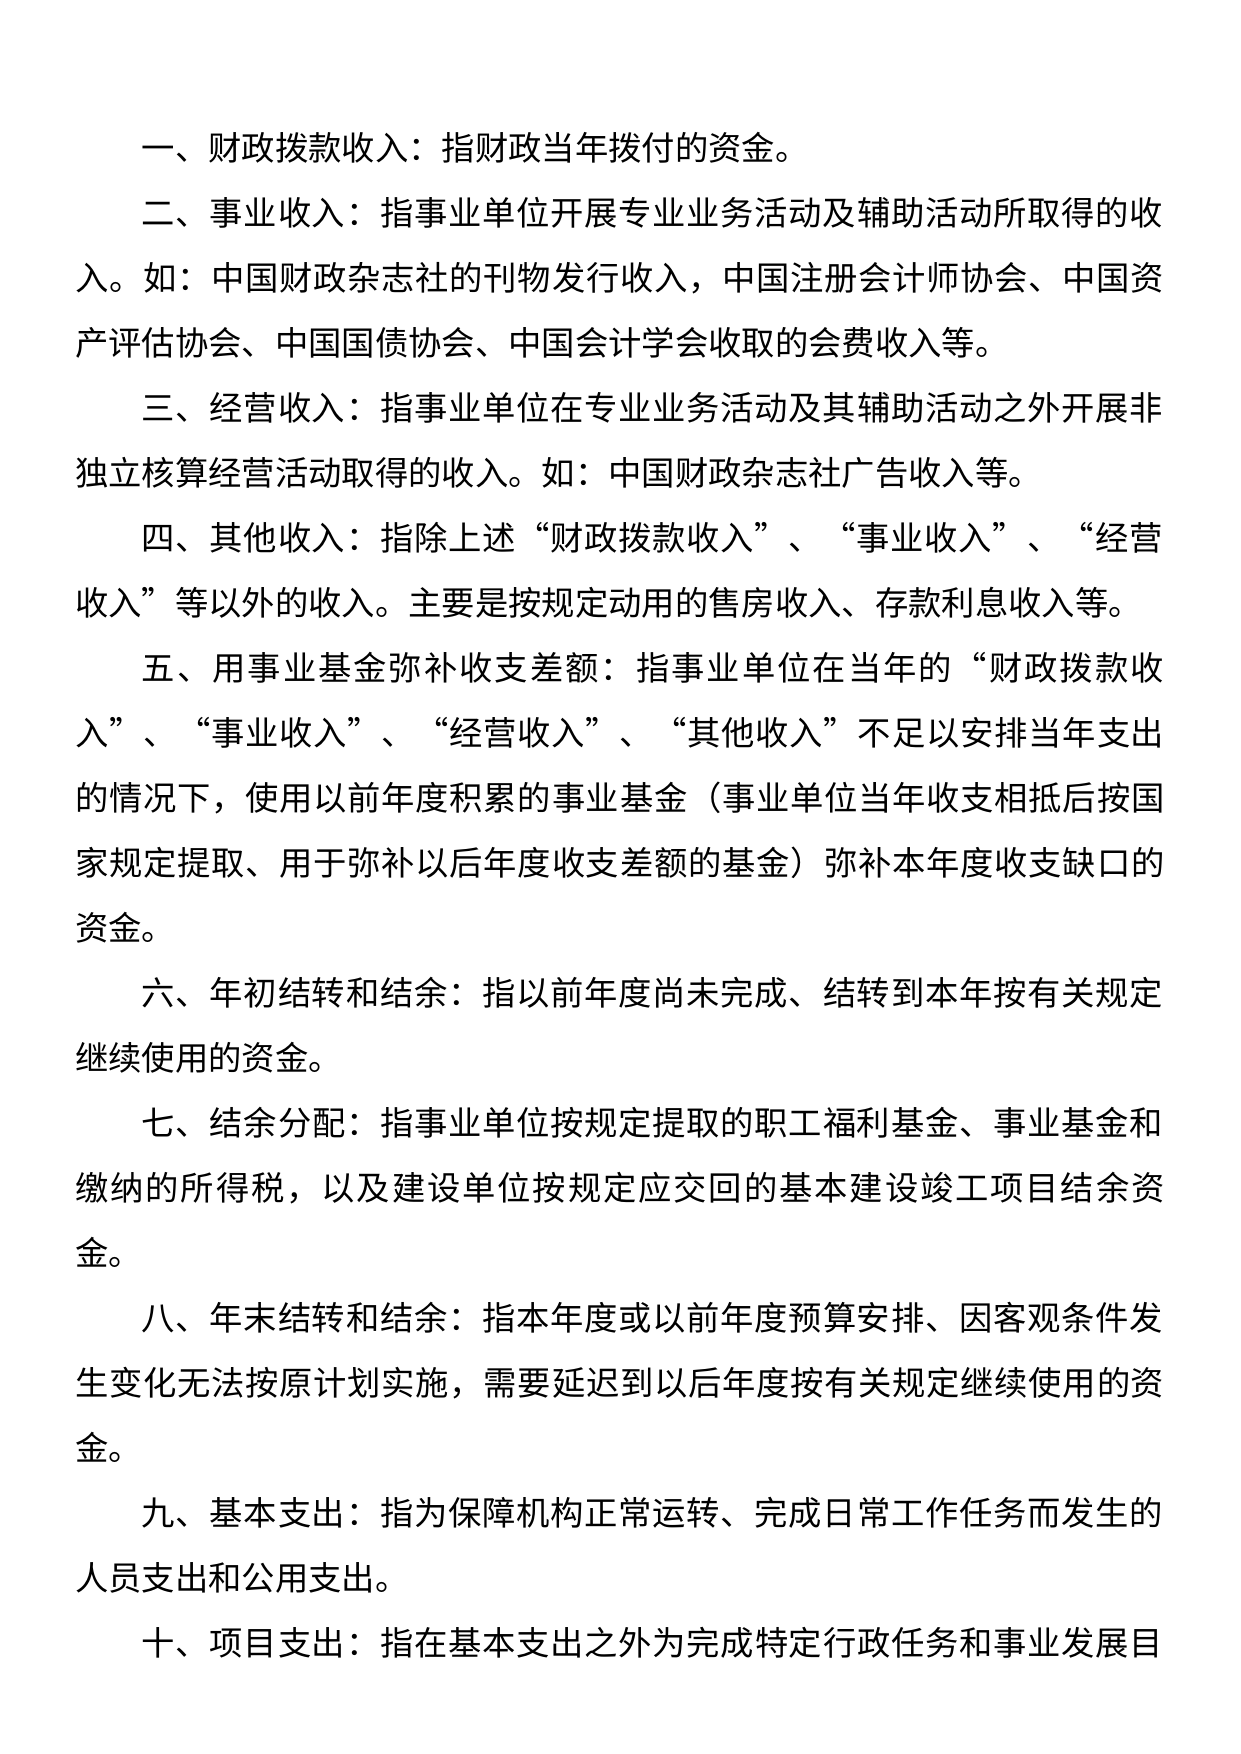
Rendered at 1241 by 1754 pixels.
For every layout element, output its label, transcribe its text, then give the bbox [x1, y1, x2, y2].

text 七、结余分配：指事业单位按规定提取的职工福利基金、事业基金和缴纳的所得税，以及建设单位按规定应交回的基本建设竣工项目结余资金。 [75, 1088, 1165, 1283]
text 一、财政拨款收入：指财政当年拨付的资金。 [75, 113, 1165, 178]
text 八、年末结转和结余：指本年度或以前年度预算安排、因客观条件发生变化无法按原计划实施，需要延迟到以后年度按有关规定继续使用的资金。 [75, 1283, 1165, 1478]
text 六、年初结转和结余：指以前年度尚未完成、结转到本年按有关规定继续使用的资金。 [75, 958, 1165, 1088]
text 五、用事业基金弥补收支差额：指事业单位在当年的“财政拨款收入”、“事业收入”、“经营收入”、“其他收入”不足以安排当年支出的情况下，使用以前年度积累的事业基金（事业单位当年收支相抵后按国家规定提取、用于弥补以后年度收支差额的基金）弥补本年度收支缺口的资金。 [75, 633, 1165, 958]
text 三、经营收入：指事业单位在专业业务活动及其辅助活动之外开展非独立核算经营活动取得的收入。如：中国财政杂志社广告收入等。 [75, 373, 1165, 503]
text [75, 1608, 1165, 1673]
text 九、基本支出：指为保障机构正常运转、完成日常工作任务而发生的人员支出和公用支出。 [75, 1478, 1165, 1608]
text 二、事业收入：指事业单位开展专业业务活动及辅助活动所取得的收入。如：中国财政杂志社的刊物发行收入，中国注册会计师协会、中国资产评估协会、中国国债协会、中国会计学会收取的会费收入等。 [75, 178, 1165, 373]
text 四、其他收入：指除上述“财政拨款收入”、“事业收入”、“经营收入”等以外的收入。主要是按规定动用的售房收入、存款利息收入等。 [75, 503, 1165, 633]
